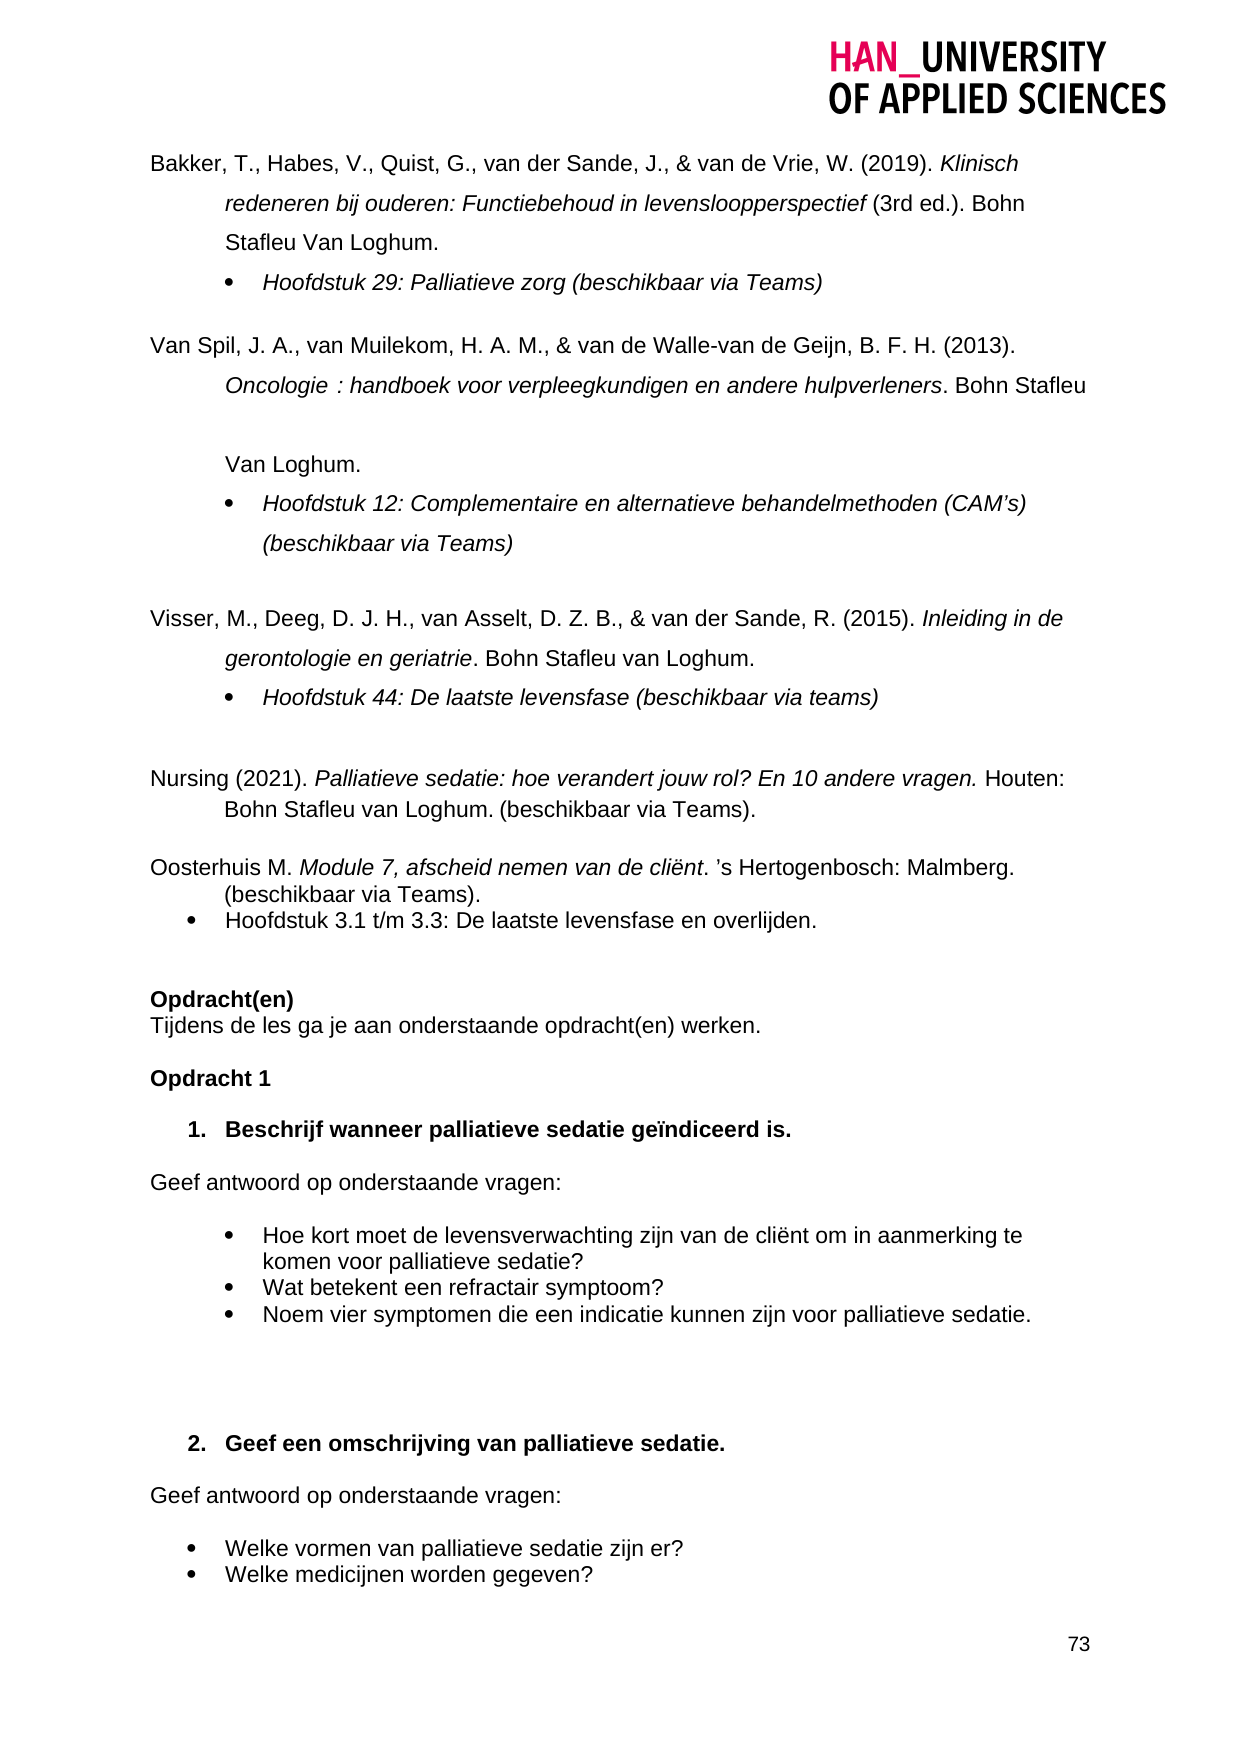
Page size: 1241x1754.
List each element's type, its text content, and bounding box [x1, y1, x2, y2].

text Van Spil, J. A., van Muilekom, H. A. M., & van de Walle-van de Geijn, B. F. H. (2013). Oncologie : handboek voor verpleegkundigen en andere hulpverleners. Bohn Stafleu Van Loghum. [150, 332, 1090, 477]
text Opdracht 1 [150, 1065, 1090, 1091]
list Noem vier symptomen die een indicatie kunnen zijn voor palliatieve sedatie. [225, 1301, 1090, 1327]
text Bakker, T., Habes, V., Quist, G., van der Sande, J., & van de Vrie, W. (2019). Klinisch redeneren bij ouderen: Functiebehoud in levensloopperspectief (3rd ed.). Bohn Stafleu Van Loghum. [150, 150, 1090, 255]
list Beschrijf wanneer palliatieve sedatie geïndiceerd is. [187, 1116, 1090, 1142]
list Hoofdstuk 29: Palliatieve zorg (beschikbaar via Teams) [225, 268, 1090, 295]
list Hoe kort moet de levensverwachting zijn van de cliënt om in aanmerking te komen voor palliatieve sedatie? [225, 1222, 1090, 1274]
list Geef een omschrijving van palliatieve sedatie. [187, 1429, 1090, 1456]
text Visser, M., Deeg, D. J. H., van Asselt, D. Z. B., & van der Sande, R. (2015). Inleiding in de gerontologie en geriatrie. Bohn Stafleu van Loghum. [150, 605, 1090, 671]
text Nursing (2021). Palliatieve sedatie: hoe verandert jouw rol? En 10 andere vragen. Houten: Bohn Stafleu van Loghum. (beschikbaar via Teams). [150, 764, 1080, 823]
text Oosterhuis M. Module 7, afscheid nemen van de cliënt. ’s Hertogenbosch: Malmberg.(beschikbaar via Teams). [150, 854, 1090, 907]
text Geef antwoord op onderstaande vragen: [150, 1482, 1090, 1508]
picture [0, 0, 1241, 212]
text Geef antwoord op onderstaande vragen: [150, 1169, 1090, 1195]
list Hoofdstuk 3.1 t/m 3.3: De laatste levensfase en overlijden. [187, 907, 1090, 933]
list Hoofdstuk 12: Complementaire en alternatieve behandelmethoden (CAM’s) (beschikbaar via Teams) [225, 490, 1090, 556]
list Wat betekent een refractair symptoom? [225, 1274, 1090, 1301]
list Welke vormen van palliatieve sedatie zijn er? [187, 1535, 1090, 1561]
list Welke medicijnen worden gegeven? [187, 1561, 1090, 1588]
text Opdracht(en) [150, 986, 1090, 1012]
text Tijdens de les ga je aan onderstaande opdracht(en) werken. [150, 1012, 1090, 1039]
list Hoofdstuk 44: De laatste levensfase (beschikbaar via teams) [225, 684, 1090, 711]
